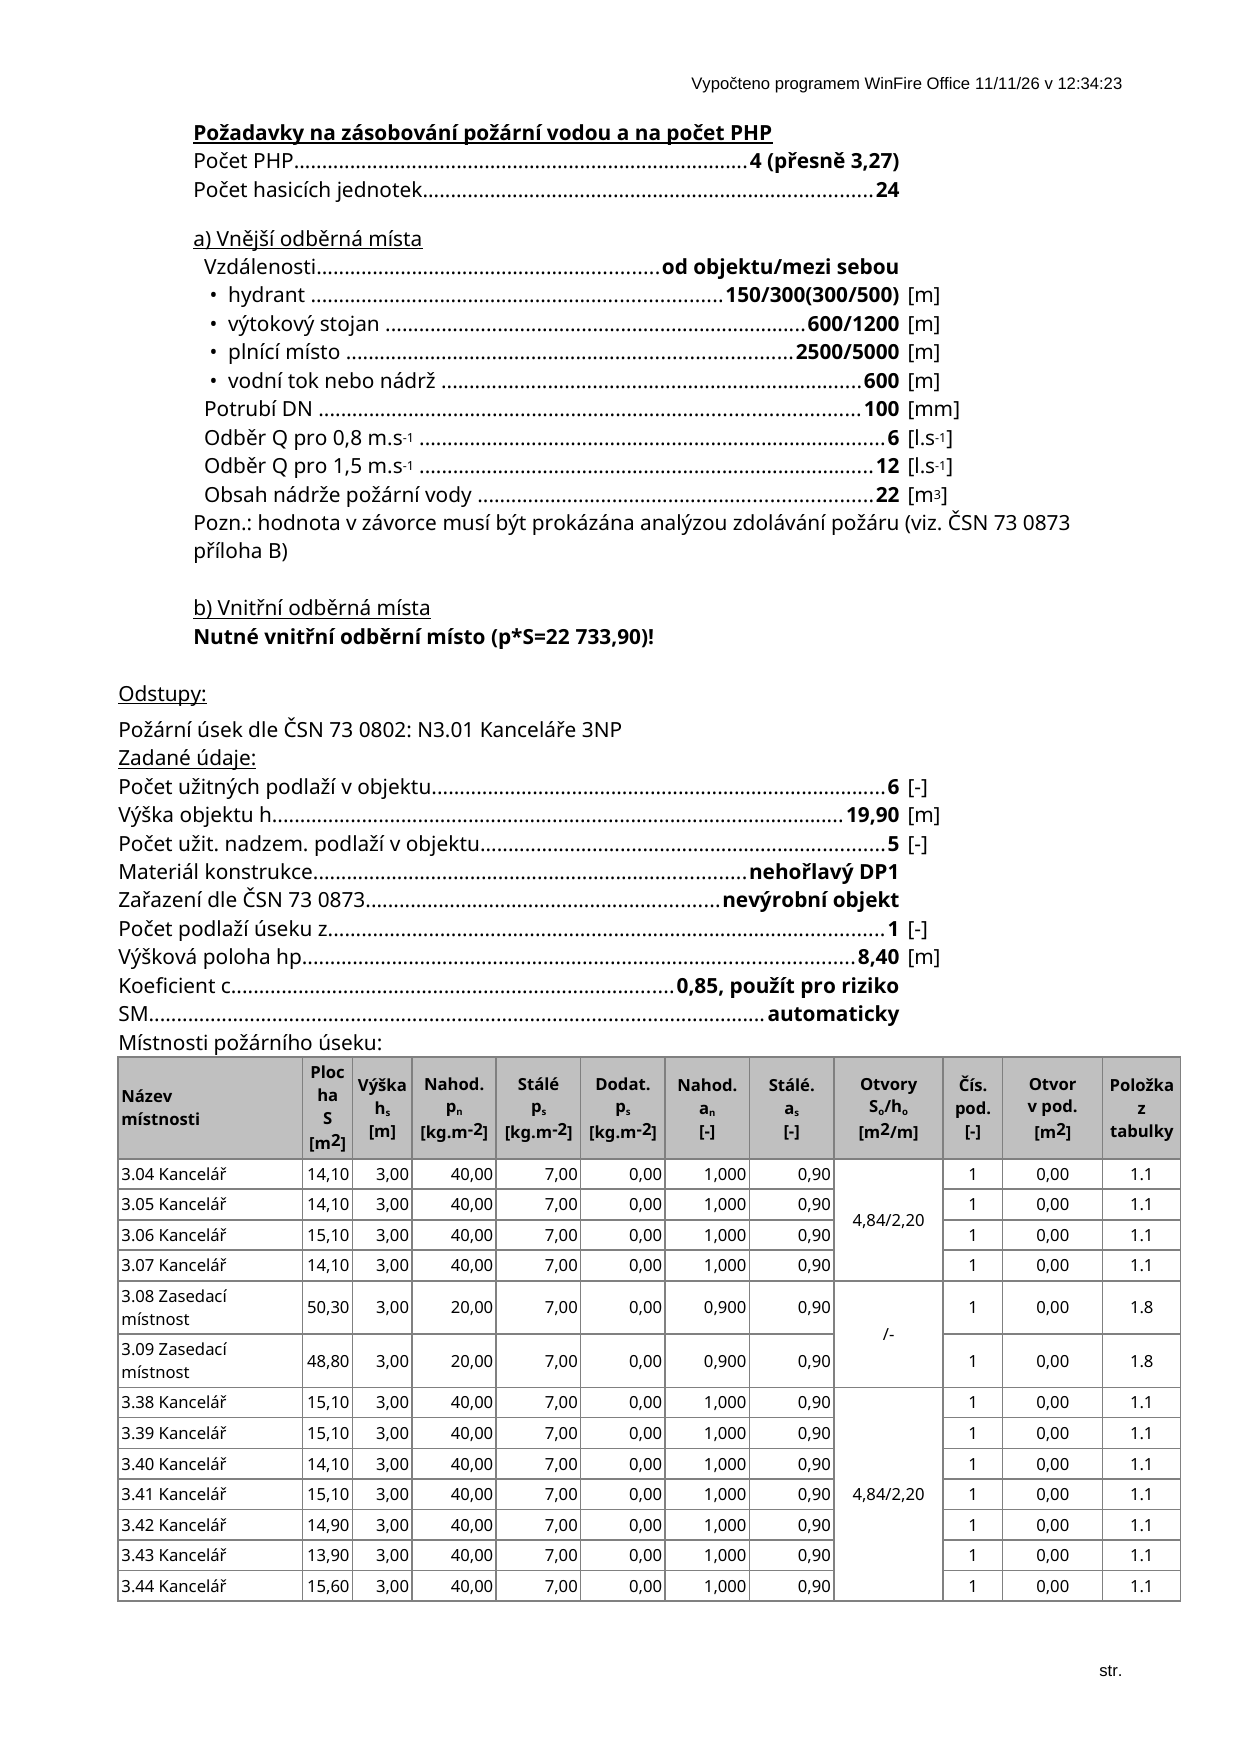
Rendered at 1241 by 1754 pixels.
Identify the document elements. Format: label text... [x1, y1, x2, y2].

table_cell 0,00 [581, 1480, 664, 1508]
table_cell 0,00 [581, 1418, 664, 1447]
text Odběr Q pro 1,5 m.s-1 12 [l.s-1] [193, 451, 1122, 480]
table_cell 0,90 [750, 1541, 833, 1569]
table_cell 1,000 [666, 1388, 749, 1417]
table_cell 0,00 [1003, 1418, 1102, 1447]
table_cell 7,00 [497, 1251, 580, 1280]
table_cell 3.08 Zasedací místnost [119, 1282, 302, 1333]
table_cell 1.1 [1103, 1480, 1180, 1508]
table_cell 1,000 [666, 1510, 749, 1539]
table_cell 0,00 [1003, 1510, 1102, 1539]
table_cell 3,00 [353, 1449, 411, 1478]
table_cell 1.8 [1103, 1335, 1180, 1386]
table_cell 3.07 Kancelář [119, 1251, 302, 1280]
table_header Stálé. as [-] [750, 1058, 833, 1158]
table_cell /- [835, 1282, 942, 1386]
table_cell 40,00 [413, 1541, 495, 1569]
table_cell 40,00 [413, 1251, 495, 1280]
table_cell 0,00 [581, 1282, 664, 1333]
table_cell 15,10 [303, 1221, 352, 1249]
table_cell 1 [944, 1335, 1002, 1386]
table_cell 3.39 Kancelář [119, 1418, 302, 1447]
table_cell 7,00 [497, 1221, 580, 1249]
table_cell 40,00 [413, 1160, 495, 1188]
table_cell 1 [944, 1221, 1002, 1249]
text Zadané údaje: [118, 743, 1122, 772]
table_cell 0,00 [1003, 1282, 1102, 1333]
table_cell 3,00 [353, 1282, 411, 1333]
table_cell 3.40 Kancelář [119, 1449, 302, 1478]
table_cell 0,00 [581, 1541, 664, 1569]
text Počet užitných podlaží v objektu 6 [-] [118, 772, 1122, 800]
text SM automaticky [118, 999, 1122, 1028]
table_cell 15,10 [303, 1388, 352, 1417]
text Počet užit. nadzem. podlaží v objektu 5 [-] [118, 829, 1122, 857]
table_cell 0,00 [581, 1449, 664, 1478]
table_cell 7,00 [497, 1160, 580, 1188]
table_cell 3,00 [353, 1388, 411, 1417]
text • vodní tok nebo nádrž 600 [m] [193, 366, 1122, 394]
text • hydrant 150/300(300/500) [m] [193, 281, 1122, 309]
table_cell 1.1 [1103, 1221, 1180, 1249]
table_cell 0,90 [750, 1160, 833, 1188]
table_cell 3.43 Kancelář [119, 1541, 302, 1569]
text Odběr Q pro 0,8 m.s-1 6 [l.s-1] [193, 423, 1122, 451]
table_cell 7,00 [497, 1190, 580, 1219]
table_cell 0,00 [1003, 1221, 1102, 1249]
table_cell 40,00 [413, 1571, 495, 1600]
text Pozn.: hodnota v závorce musí být prokázána analýzou zdolávání požáru (viz. ČSN 73 0873 příloha B) [193, 508, 1122, 565]
text a) Vnější odběrná místa [193, 224, 1122, 252]
text Potrubí DN 100 [mm] [193, 394, 1122, 423]
table_cell 1.1 [1103, 1449, 1180, 1478]
table_cell 48,80 [303, 1335, 352, 1386]
text Vzdálenosti od objektu/mezi sebou [193, 252, 1122, 281]
table_cell 15,10 [303, 1480, 352, 1508]
table_cell 0,90 [750, 1221, 833, 1249]
table_cell 3,00 [353, 1480, 411, 1508]
text • výtokový stojan 600/1200 [m] [193, 309, 1122, 337]
table_cell 7,00 [497, 1388, 580, 1417]
table_header Nahod. pn [kg.m-2] [413, 1058, 495, 1158]
table_cell 40,00 [413, 1480, 495, 1508]
table_cell 0,00 [581, 1160, 664, 1188]
table_cell 1.1 [1103, 1418, 1180, 1447]
table_cell 4,84/2,20 [835, 1160, 942, 1280]
table_cell 3.05 Kancelář [119, 1190, 302, 1219]
table_cell 0,00 [1003, 1449, 1102, 1478]
table_cell 0,00 [1003, 1480, 1102, 1508]
table_header Stálé ps [kg.m-2] [497, 1058, 580, 1158]
table_cell 14,10 [303, 1160, 352, 1188]
table_cell 40,00 [413, 1418, 495, 1447]
table_cell 20,00 [413, 1282, 495, 1333]
table_cell 3.09 Zasedací místnost [119, 1335, 302, 1386]
table_cell 0,90 [750, 1418, 833, 1447]
table_cell 14,10 [303, 1449, 352, 1478]
table_header Dodat. ps [kg.m-2] [581, 1058, 664, 1158]
text Počet PHP 4 (přesně 3,27) [193, 147, 1122, 175]
table_cell 0,00 [581, 1571, 664, 1600]
table_cell 1,000 [666, 1571, 749, 1600]
table_cell 13,90 [303, 1541, 352, 1569]
text Materiál konstrukce nehořlavý DP1 [118, 857, 1122, 886]
table_cell 0,90 [750, 1571, 833, 1600]
table_cell 0,90 [750, 1449, 833, 1478]
table_cell 7,00 [497, 1418, 580, 1447]
table_cell 0,90 [750, 1190, 833, 1219]
table_cell 1,000 [666, 1160, 749, 1188]
table_cell 40,00 [413, 1510, 495, 1539]
table_cell 0,90 [750, 1251, 833, 1280]
table_cell 3,00 [353, 1571, 411, 1600]
table_cell 1,000 [666, 1480, 749, 1508]
table_cell 7,00 [497, 1282, 580, 1333]
table_cell 0,90 [750, 1388, 833, 1417]
table_cell 1 [944, 1510, 1002, 1539]
table_cell 1 [944, 1480, 1002, 1508]
table_cell 14,10 [303, 1190, 352, 1219]
table_cell 0,00 [581, 1221, 664, 1249]
table_cell 1 [944, 1388, 1002, 1417]
table_cell 1.8 [1103, 1282, 1180, 1333]
table_cell 3,00 [353, 1160, 411, 1188]
table_cell 7,00 [497, 1541, 580, 1569]
table_cell 50,30 [303, 1282, 352, 1333]
table_cell 3.41 Kancelář [119, 1480, 302, 1508]
table_cell 0,00 [581, 1251, 664, 1280]
table_header Čís. pod. [-] [944, 1058, 1002, 1158]
table_cell 1,000 [666, 1418, 749, 1447]
table_header Název místnosti [119, 1058, 302, 1158]
table_cell 0,00 [581, 1335, 664, 1386]
table_cell 40,00 [413, 1221, 495, 1249]
text Počet hasicích jednotek 24 [193, 175, 1122, 203]
table_cell 0,00 [581, 1190, 664, 1219]
table_cell 1,000 [666, 1449, 749, 1478]
table_cell 40,00 [413, 1449, 495, 1478]
table_cell 3,00 [353, 1418, 411, 1447]
table_cell 1.1 [1103, 1510, 1180, 1539]
table_cell 0,90 [750, 1510, 833, 1539]
table_header Položka z tabulky [1103, 1058, 1180, 1158]
table_header Otvory So/ho [m2/m] [835, 1058, 942, 1158]
table_cell 0,00 [1003, 1190, 1102, 1219]
table_header Výška hs [m] [353, 1058, 411, 1158]
table_cell 3.44 Kancelář [119, 1571, 302, 1600]
table_cell 1 [944, 1190, 1002, 1219]
table_cell 1.1 [1103, 1190, 1180, 1219]
text Požární úsek dle ČSN 73 0802: N3.01 Kanceláře 3NP [118, 715, 1122, 743]
text Požadavky na zásobování požární vodou a na počet PHP [193, 118, 1122, 147]
table_cell 1 [944, 1282, 1002, 1333]
table_cell 1,000 [666, 1190, 749, 1219]
table_cell 15,10 [303, 1418, 352, 1447]
table_cell 3,00 [353, 1251, 411, 1280]
table_cell 3.42 Kancelář [119, 1510, 302, 1539]
table_cell 3,00 [353, 1541, 411, 1569]
table_cell 0,00 [1003, 1388, 1102, 1417]
table_cell 0,00 [581, 1510, 664, 1539]
table_cell 1 [944, 1160, 1002, 1188]
text Koeficient c 0,85, použít pro riziko [118, 971, 1122, 999]
table_cell 0,90 [750, 1335, 833, 1386]
table_header Plocha S [m2] [303, 1058, 352, 1158]
table_cell 7,00 [497, 1335, 580, 1386]
table_cell 0,900 [666, 1282, 749, 1333]
table_cell 1 [944, 1541, 1002, 1569]
table_cell 3.06 Kancelář [119, 1221, 302, 1249]
table_header Otvor v pod. [m2] [1003, 1058, 1102, 1158]
table_cell 1 [944, 1251, 1002, 1280]
table_cell 7,00 [497, 1510, 580, 1539]
table_cell 14,90 [303, 1510, 352, 1539]
text Odstupy: [118, 679, 1122, 707]
table_cell 1 [944, 1418, 1002, 1447]
text • plnící místo 2500/5000 [m] [193, 337, 1122, 366]
table_cell 1.1 [1103, 1388, 1180, 1417]
table_cell 0,00 [1003, 1251, 1102, 1280]
table_cell 3,00 [353, 1335, 411, 1386]
table_cell 1,000 [666, 1221, 749, 1249]
table_cell 0,00 [1003, 1335, 1102, 1386]
table_cell 4,84/2,20 [835, 1388, 942, 1600]
table_cell 1.1 [1103, 1251, 1180, 1280]
table_cell 7,00 [497, 1449, 580, 1478]
table_cell 0,90 [750, 1282, 833, 1333]
text Zařazení dle ČSN 73 0873 nevýrobní objekt [118, 886, 1122, 914]
table_cell 15,60 [303, 1571, 352, 1600]
table_cell 3,00 [353, 1221, 411, 1249]
table_cell 0,00 [1003, 1571, 1102, 1600]
table_cell 1 [944, 1571, 1002, 1600]
table_cell 20,00 [413, 1335, 495, 1386]
table_cell 3,00 [353, 1190, 411, 1219]
text Počet podlaží úseku z 1 [-] [118, 914, 1122, 942]
table_cell 1.1 [1103, 1541, 1180, 1569]
table_cell 0,00 [1003, 1160, 1102, 1188]
table_cell 3,00 [353, 1510, 411, 1539]
text Nutné vnitřní odběrní místo (p*S=22 733,90)! [193, 622, 1122, 650]
table_cell 0,00 [1003, 1541, 1102, 1569]
text Výška objektu h 19,90 [m] [118, 800, 1122, 829]
table_cell 0,90 [750, 1480, 833, 1508]
table_header Nahod. an [-] [666, 1058, 749, 1158]
text Místnosti požárního úseku: [118, 1028, 1122, 1056]
table_cell 40,00 [413, 1388, 495, 1417]
table_cell 0,900 [666, 1335, 749, 1386]
table_cell 7,00 [497, 1480, 580, 1508]
table_cell 3.38 Kancelář [119, 1388, 302, 1417]
table_cell 40,00 [413, 1190, 495, 1219]
table_cell 1,000 [666, 1541, 749, 1569]
table_cell 0,00 [581, 1388, 664, 1417]
text b) Vnitřní odběrná místa [193, 593, 1122, 622]
text Obsah nádrže požární vody 22 [m3] [193, 480, 1122, 508]
table_cell 7,00 [497, 1571, 580, 1600]
table_cell 3.04 Kancelář [119, 1160, 302, 1188]
table_cell 1.1 [1103, 1160, 1180, 1188]
table_cell 14,10 [303, 1251, 352, 1280]
text Výšková poloha hp 8,40 [m] [118, 942, 1122, 971]
table_cell 1,000 [666, 1251, 749, 1280]
table_cell 1.1 [1103, 1571, 1180, 1600]
table_cell 1 [944, 1449, 1002, 1478]
